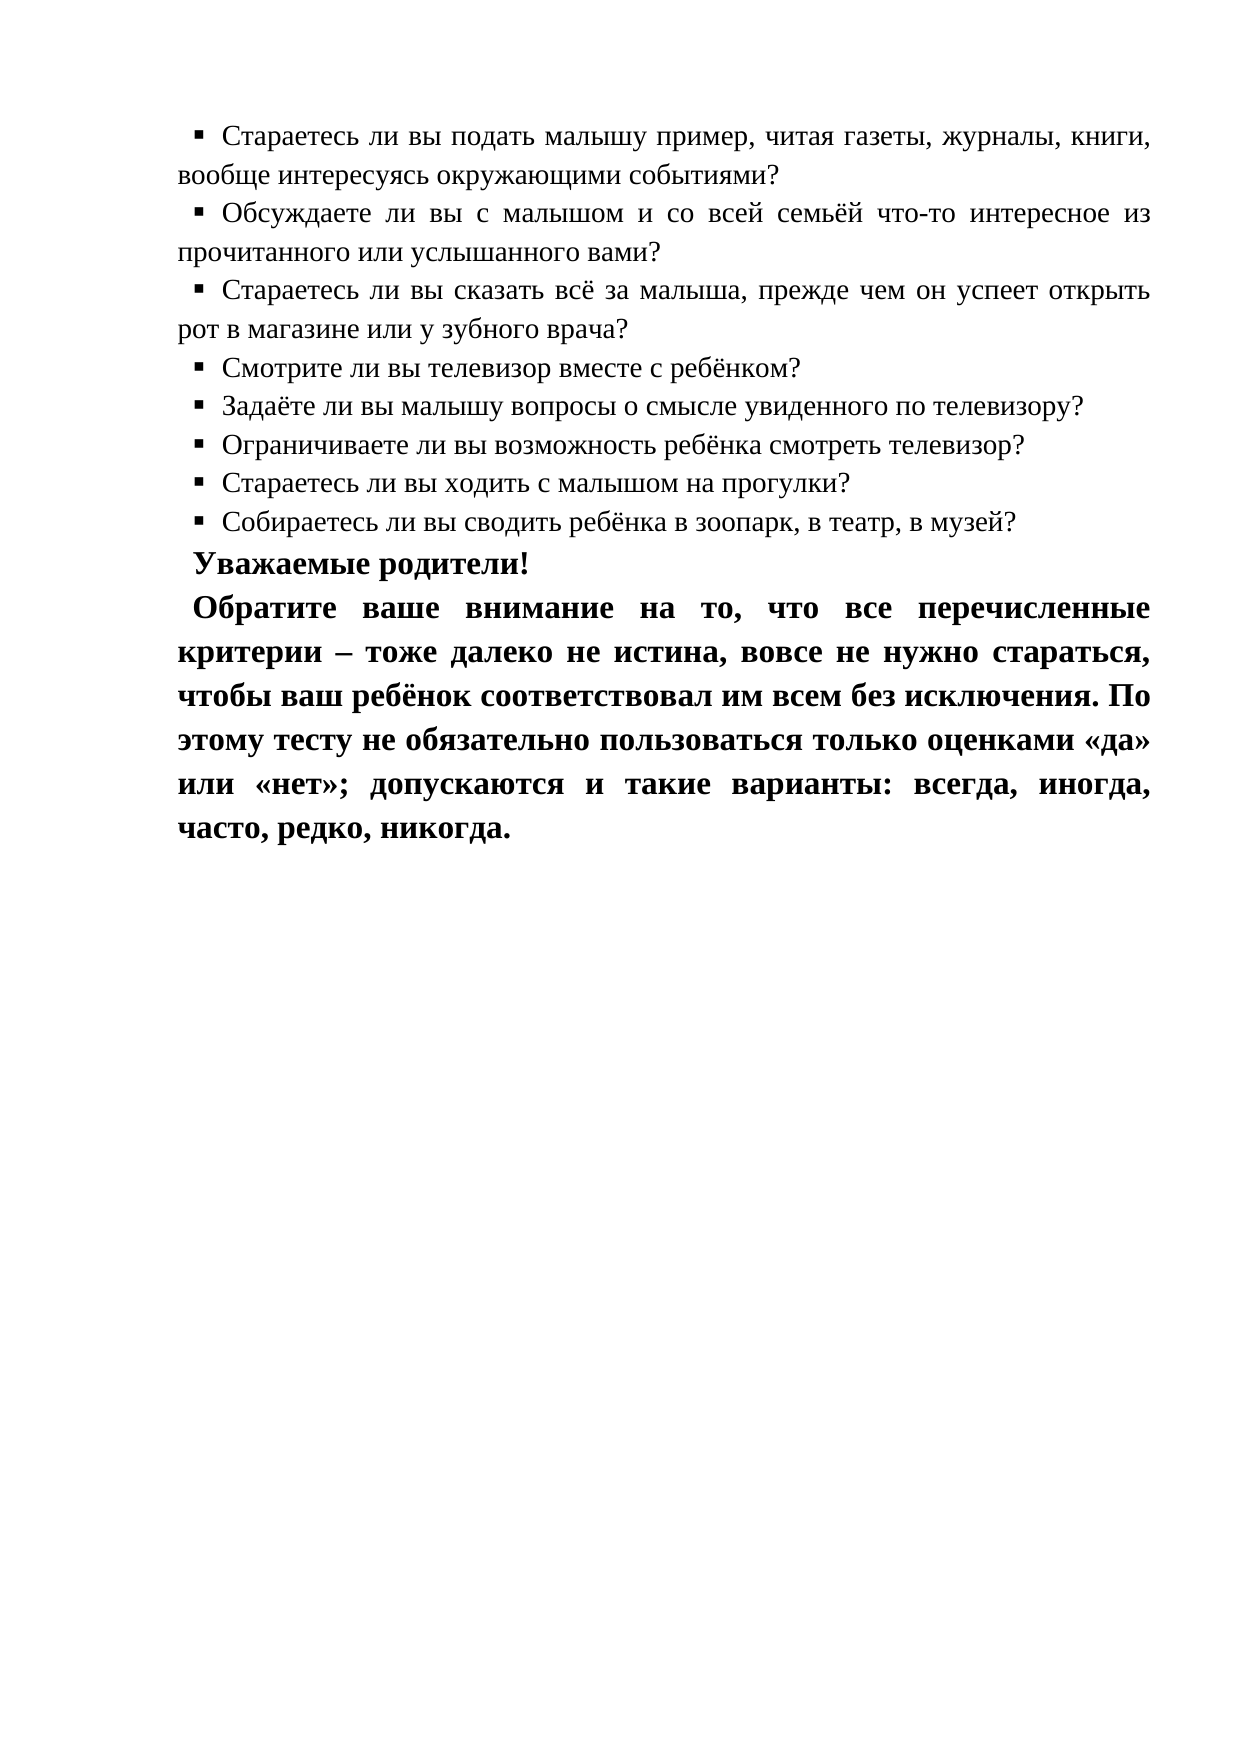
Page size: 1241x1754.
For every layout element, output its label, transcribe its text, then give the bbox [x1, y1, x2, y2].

list Задаёте ли вы малышу вопросы о смысле увиденного по телевизору? [177, 388, 1152, 422]
list Уважаемые родители! [177, 543, 1152, 581]
list Обратите ваше внимание на то, что все перечисленные критерии – тоже далеко не истина, вовсе не нужно стараться, чтобы ваш ребёнок соответствовал им всем без исключения. По этому тесту не обязательно пользоваться только оценками «да» или «нет»; допускаются и такие варианты: всегда, иногда, часто, редко, никогда. [177, 587, 1152, 846]
list Смотрите ли вы телевизор вместе с ребёнком? [177, 350, 1152, 383]
list Собираетесь ли вы сводить ребёнка в зоопарк, в театр, в музей? [177, 504, 1152, 538]
list Стараетесь ли вы сказать всё за малыша, прежде чем он успеет открыть рот в магазине или у зубного врача? [177, 272, 1152, 345]
list Стараетесь ли вы ходить с малышом на прогулки? [177, 466, 1152, 499]
list Ограничиваете ли вы возможность ребёнка смотреть телевизор? [177, 427, 1152, 461]
list Обсуждаете ли вы с малышом и со всей семьёй что-то интересное из прочитанного или услышанного вами? [177, 195, 1152, 267]
list Стараетесь ли вы подать малышу пример, читая газеты, журналы, книги, вообще интересуясь окружающими событиями? [177, 118, 1152, 190]
